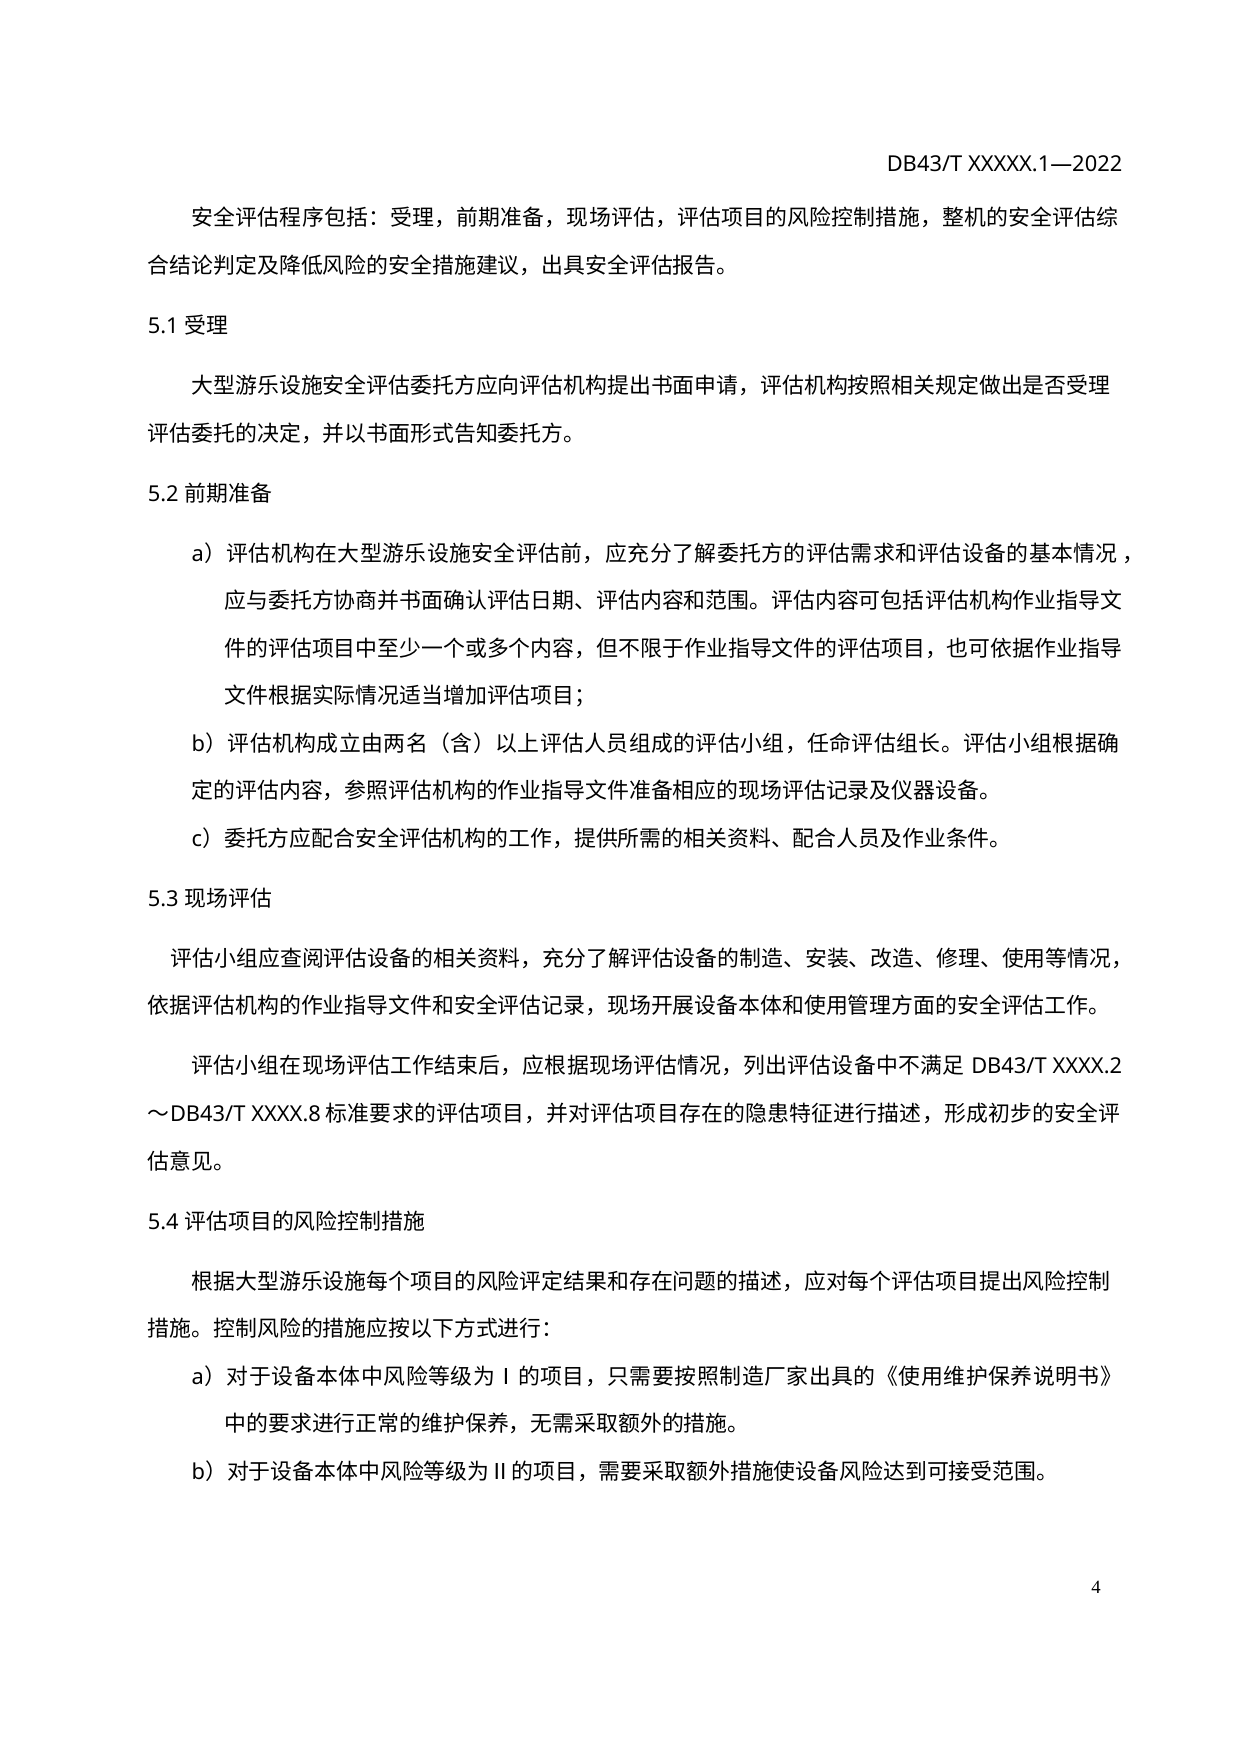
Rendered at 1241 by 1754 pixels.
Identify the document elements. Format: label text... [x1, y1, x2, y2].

list a）评估机构在大型游乐设施安全评估前，应充分了解委托方的评估需求和评估设备的基本情况，应与委托方协商并书面确认评估日期、评估内容和范围。评估内容可包括评估机构作业指导文件的评估项目中至少一个或多个内容，但不限于作业指导文件的评估项目，也可依据作业指导文件根据实际情况适当增加评估项目； [191, 536, 1122, 710]
list 5.2 前期准备 [148, 476, 1122, 507]
list c）委托方应配合安全评估机构的工作，提供所需的相关资料、配合人员及作业条件。 [191, 821, 1122, 853]
list 大型游乐设施安全评估委托方应向评估机构提出书面申请，评估机构按照相关规定做出是否受理评估委托的决定，并以书面形式告知委托方。 [148, 368, 1122, 447]
list b）对于设备本体中风险等级为Ⅱ的项目，需要采取额外措施使设备风险达到可接受范围。 [191, 1454, 1122, 1486]
list 5.4 评估项目的风险控制措施 [148, 1204, 1122, 1236]
list 安全评估程序包括：受理，前期准备，现场评估，评估项目的风险控制措施，整机的安全评估综合结论判定及降低风险的安全措施建议，出具安全评估报告。 [148, 200, 1122, 279]
list 评估小组应查阅评估设备的相关资料，充分了解评估设备的制造、安装、改造、修理、使用等情况，依据评估机构的作业指导文件和安全评估记录，现场开展设备本体和使用管理方面的安全评估工作。 [148, 941, 1122, 1020]
text 评估小组在现场评估工作结束后，应根据现场评估情况，列出评估设备中不满足DB43/T XXXX.2～DB43/T XXXX.8标准要求的评估项目，并对评估项目存在的隐患特征进行描述，形成初步的安全评估意见。 [148, 1048, 1122, 1175]
list 5.1 受理 [148, 308, 1122, 340]
list 5.3 现场评估 [148, 881, 1122, 913]
list a）对于设备本体中风险等级为Ⅰ的项目，只需要按照制造厂家出具的《使用维护保养说明书》中的要求进行正常的维护保养，无需采取额外的措施。 [191, 1359, 1122, 1438]
list b）评估机构成立由两名（含）以上评估人员组成的评估小组，任命评估组长。评估小组根据确定的评估内容，参照评估机构的作业指导文件准备相应的现场评估记录及仪器设备。 [191, 726, 1122, 805]
text 根据大型游乐设施每个项目的风险评定结果和存在问题的描述，应对每个评估项目提出风险控制措施。控制风险的措施应按以下方式进行： [148, 1264, 1122, 1343]
